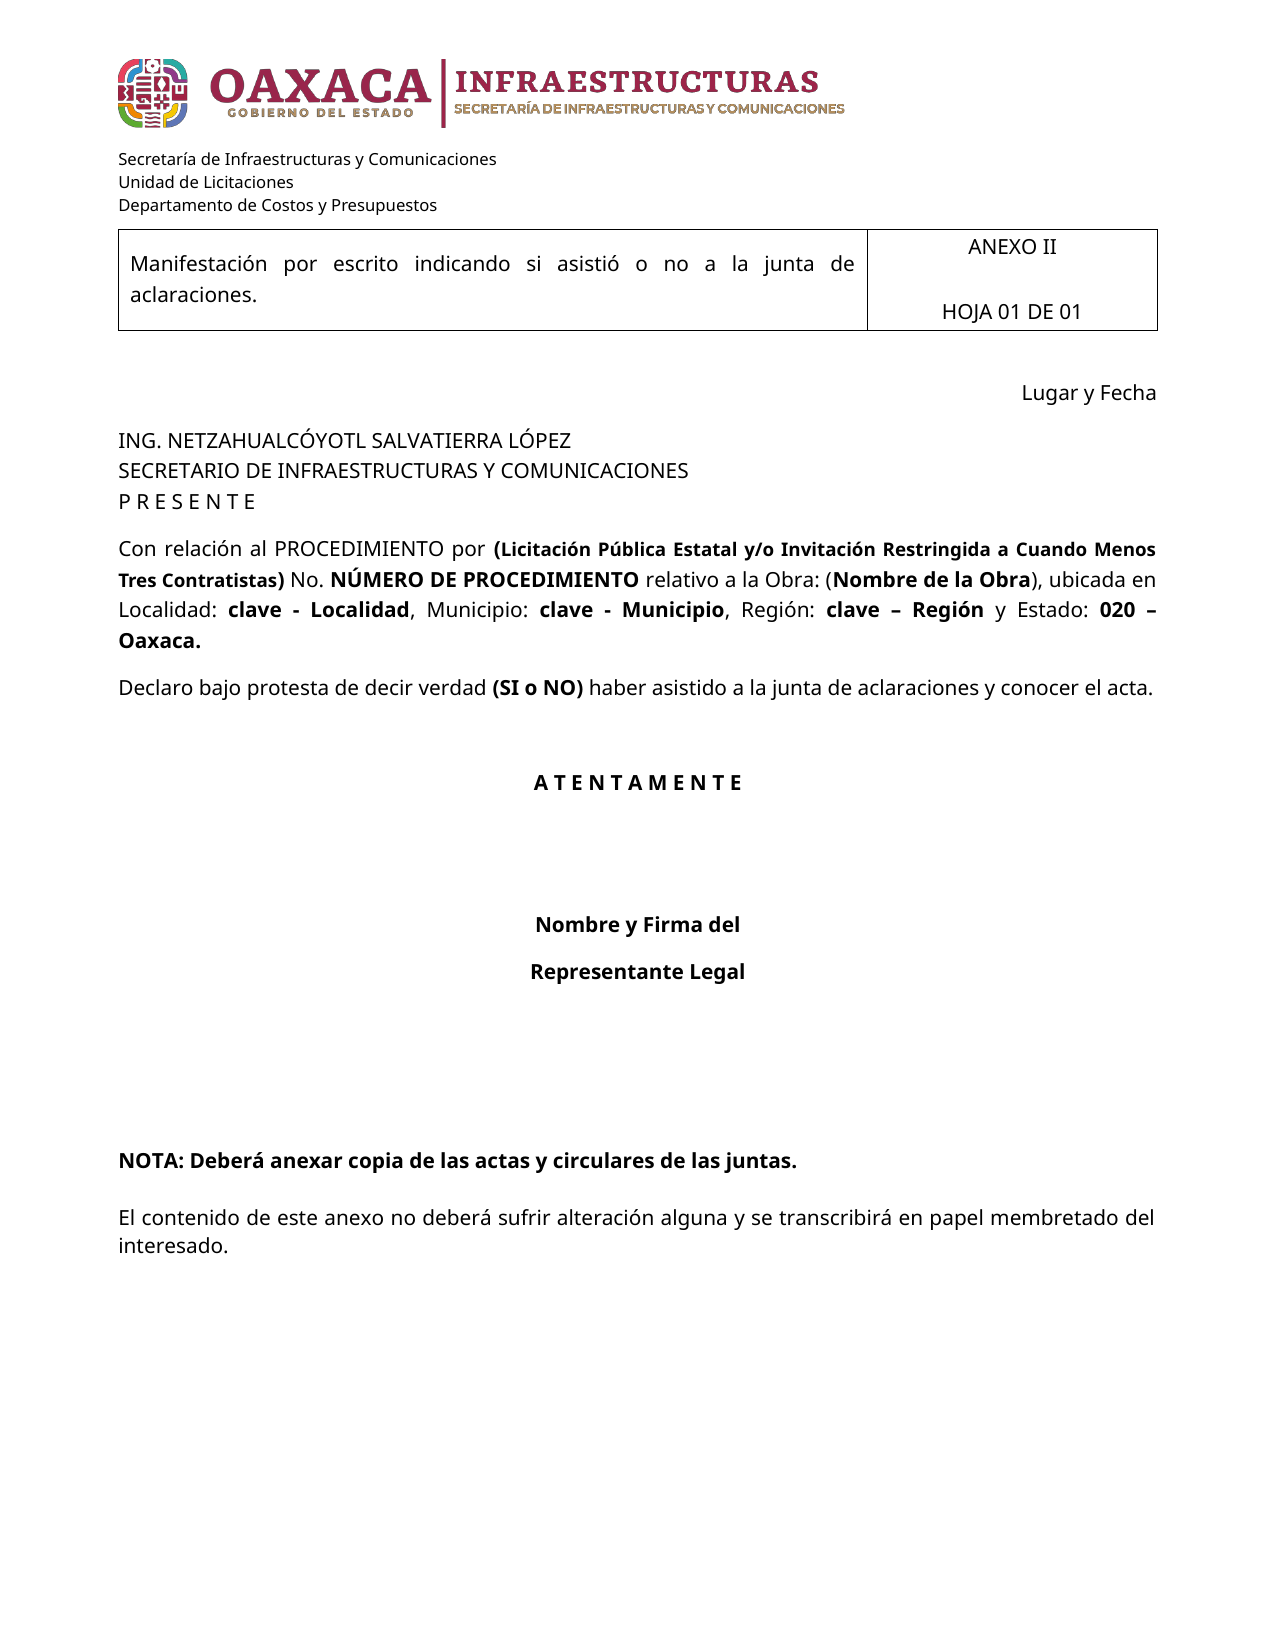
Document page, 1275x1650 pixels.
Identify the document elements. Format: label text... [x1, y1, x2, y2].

text Representante Legal [118, 957, 1157, 986]
table_header Manifestación por escrito indicando si asistió o no a la junta de aclaraciones. [119, 230, 867, 330]
text NOTA: Deberá anexar copia de las actas y circulares de las juntas. [118, 1146, 1157, 1175]
text Con relación al PROCEDIMIENTO por (Licitación Pública Estatal y/o Invitación Restringida a Cuando Menos Tres Contratistas) No. NÚMERO DE PROCEDIMIENTO relativo a la Obra: (Nombre de la Obra), ubicada en Localidad: clave - Localidad, Municipio: clave - Municipio, Región: clave – Región y Estado: 020 – Oaxaca. [118, 534, 1157, 654]
text A T E N T A M E N T E [118, 768, 1157, 796]
picture [118, 59, 868, 130]
text Lugar y Fecha [118, 378, 1157, 407]
text ING. NETZAHUALCÓYOTL SALVATIERRA LÓPEZ [118, 426, 1157, 454]
text P R E S E N T E [118, 487, 1157, 515]
text Nombre y Firma del [118, 910, 1157, 938]
text El contenido de este anexo no deberá sufrir alteración alguna y se transcribirá en papel membretado del interesado. [118, 1203, 1157, 1260]
text Declaro bajo protesta de decir verdad (SI o NO) haber asistido a la junta de aclaraciones y conocer el acta. [118, 673, 1157, 702]
text SECRETARIO DE INFRAESTRUCTURAS Y COMUNICACIONES [118, 456, 1157, 485]
table_header ANEXO II HOJA 01 DE 01 [868, 230, 1157, 330]
